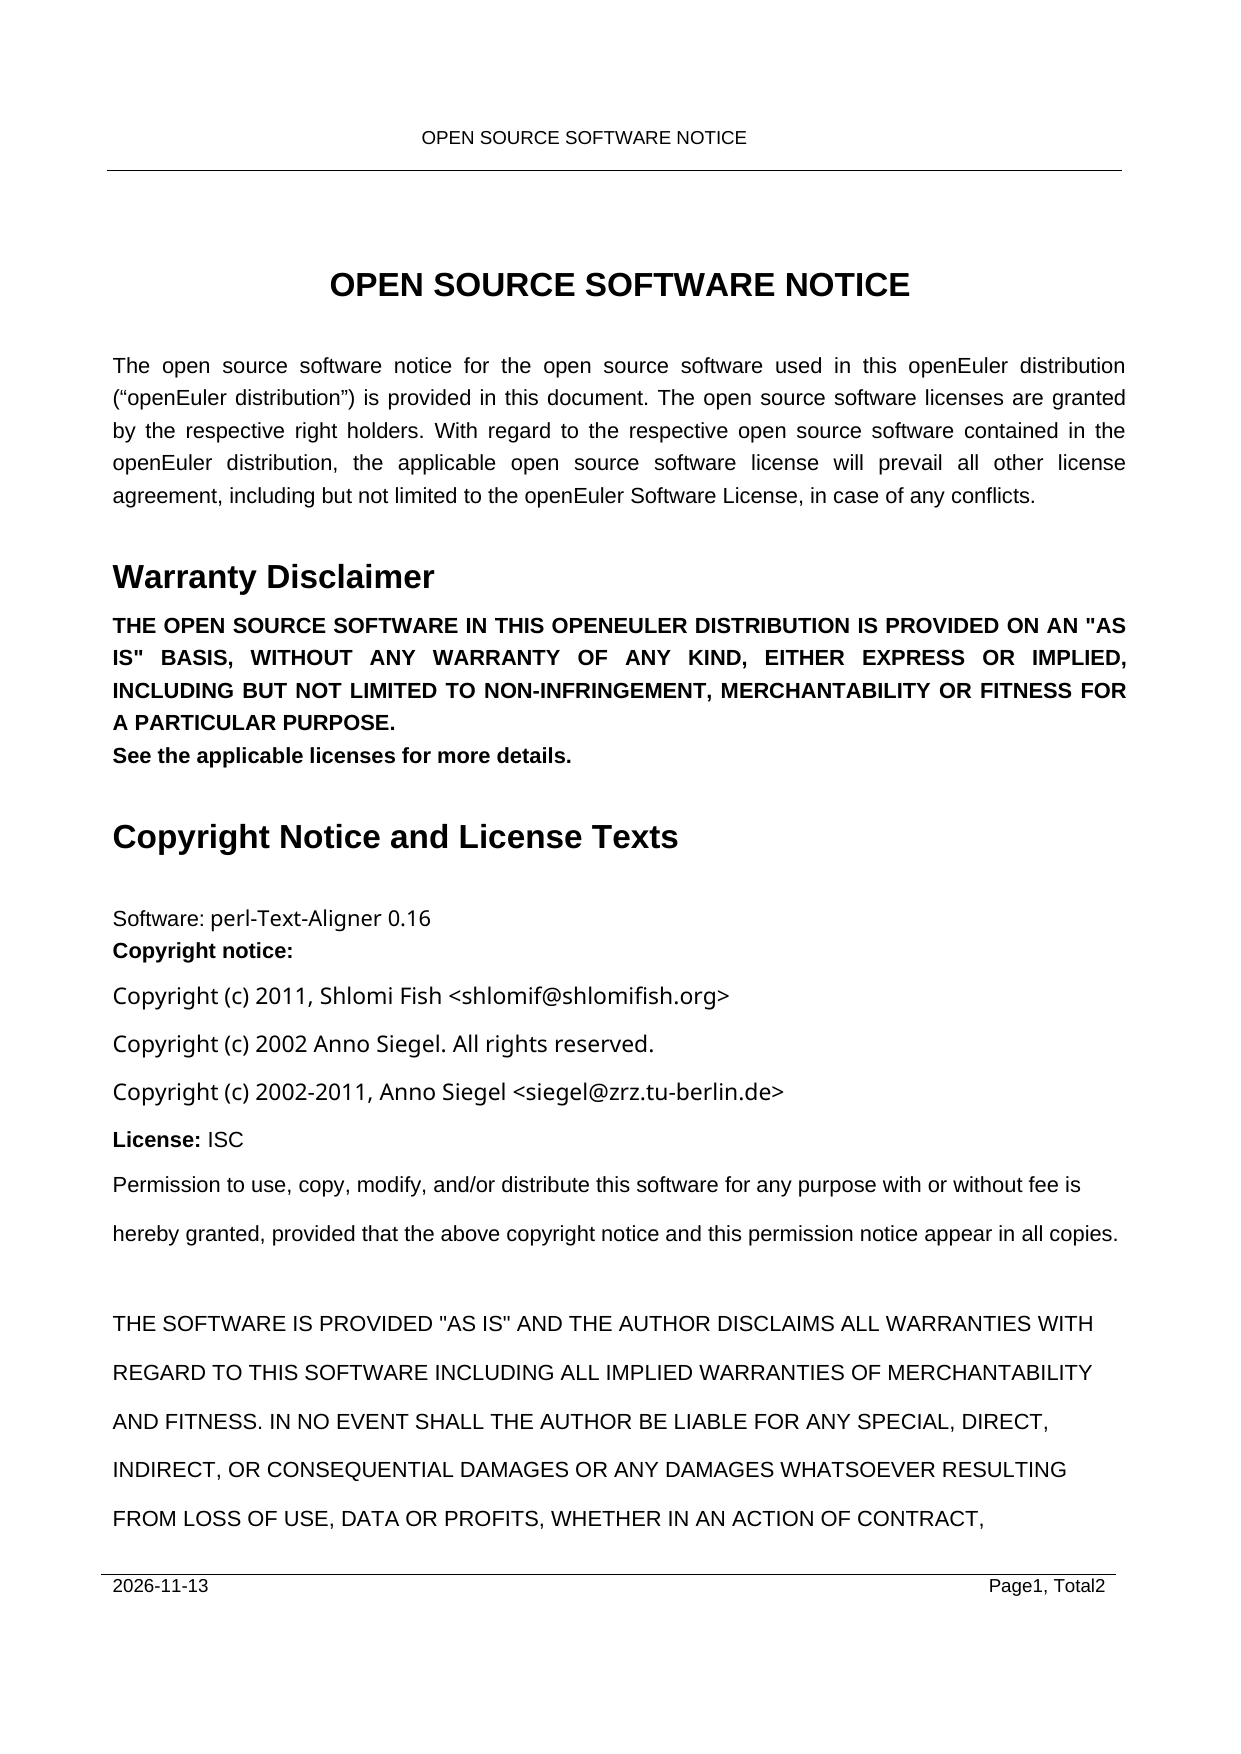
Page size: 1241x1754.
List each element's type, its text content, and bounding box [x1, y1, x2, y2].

text The open source software notice for the open source software used in this openEuler distribution (“openEuler distribution”) is provided in this document. The open source software licenses are granted by the respective right holders. With regard to the respective open source software contained in the openEuler distribution, the applicable open source software license will prevail all other license agreement, including but not limited to the openEuler Software License, in case of any conflicts. [112, 349, 1128, 511]
text License: ISC [112, 1123, 1128, 1156]
text Copyright (c) 2011, Shlomi Fish <shlomif@shlomifish.org> [112, 979, 1128, 1012]
text Copyright (c) 2002 Anno Siegel. All rights reserved. [112, 1027, 1128, 1060]
text Permission to use, copy, modify, and/or distribute this software for any purpose with or without fee is hereby granted, provided that the above copyright notice and this permission notice appear in all copies. [112, 1168, 1128, 1250]
text OPEN SOURCE SOFTWARE NOTICE [112, 251, 1128, 316]
text THE OPEN SOURCE SOFTWARE IN THIS OPENEULER DISTRIBUTION IS PROVIDED ON AN "AS IS" BASIS, WITHOUT ANY WARRANTY OF ANY KIND, EITHER EXPRESS OR IMPLIED, INCLUDING BUT NOT LIMITED TO NON-INFRINGEMENT, MERCHANTABILITY OR FITNESS FOR A PARTICULAR PURPOSE. See the applicable licenses for more details. [112, 609, 1128, 771]
text Copyright (c) 2002-2011, Anno Siegel <siegel@zrz.tu-berlin.de> [112, 1075, 1128, 1108]
text Copyright Notice and License Texts [112, 804, 1128, 869]
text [112, 1307, 1128, 1535]
text Copyright notice: [112, 934, 1128, 966]
text Warranty Disclaimer [112, 544, 1128, 609]
text Software: perl-Text-Aligner 0.16 [112, 901, 1128, 934]
